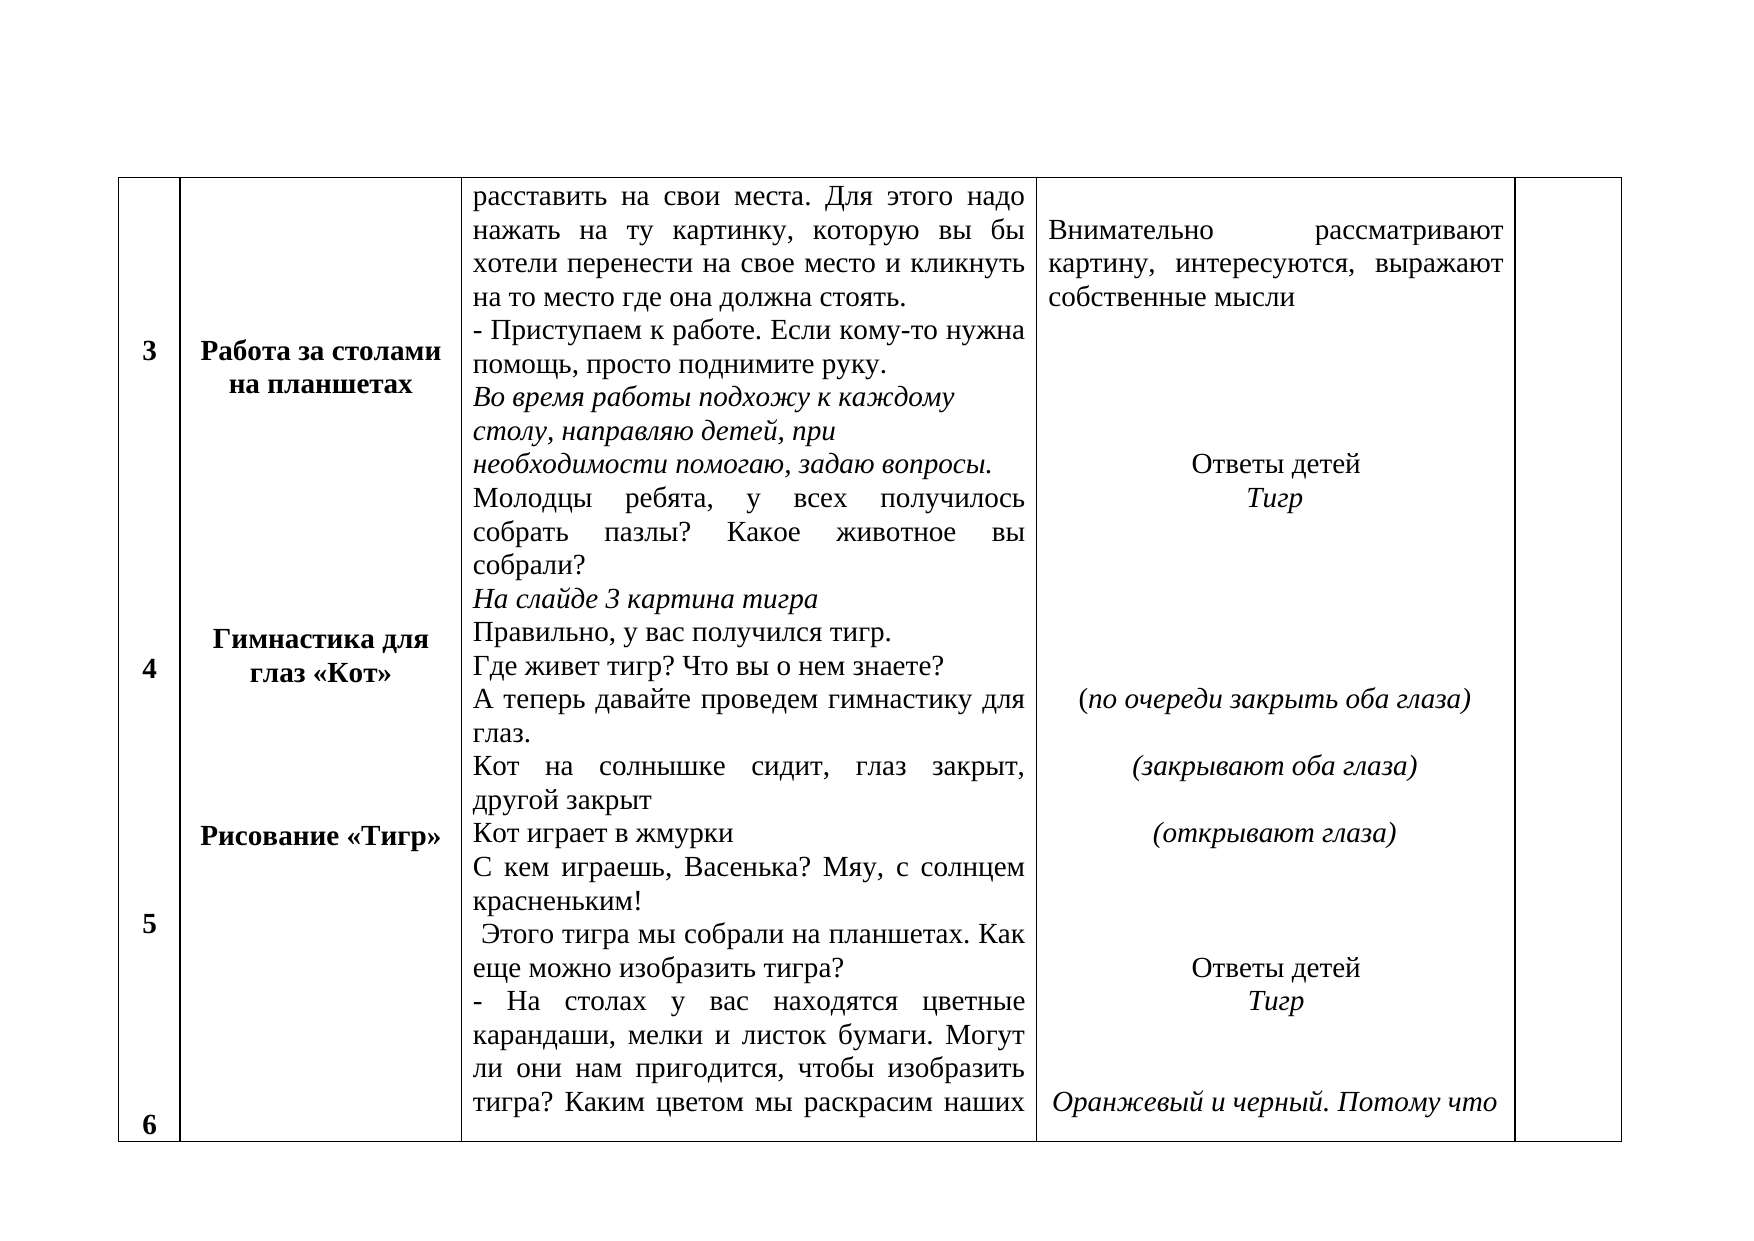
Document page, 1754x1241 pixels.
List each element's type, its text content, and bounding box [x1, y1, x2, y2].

table_cell 3 4 5 6 [119, 178, 179, 1141]
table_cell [181, 178, 461, 1141]
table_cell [1037, 178, 1514, 1141]
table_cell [462, 178, 1036, 1141]
table_cell [1516, 178, 1621, 1141]
